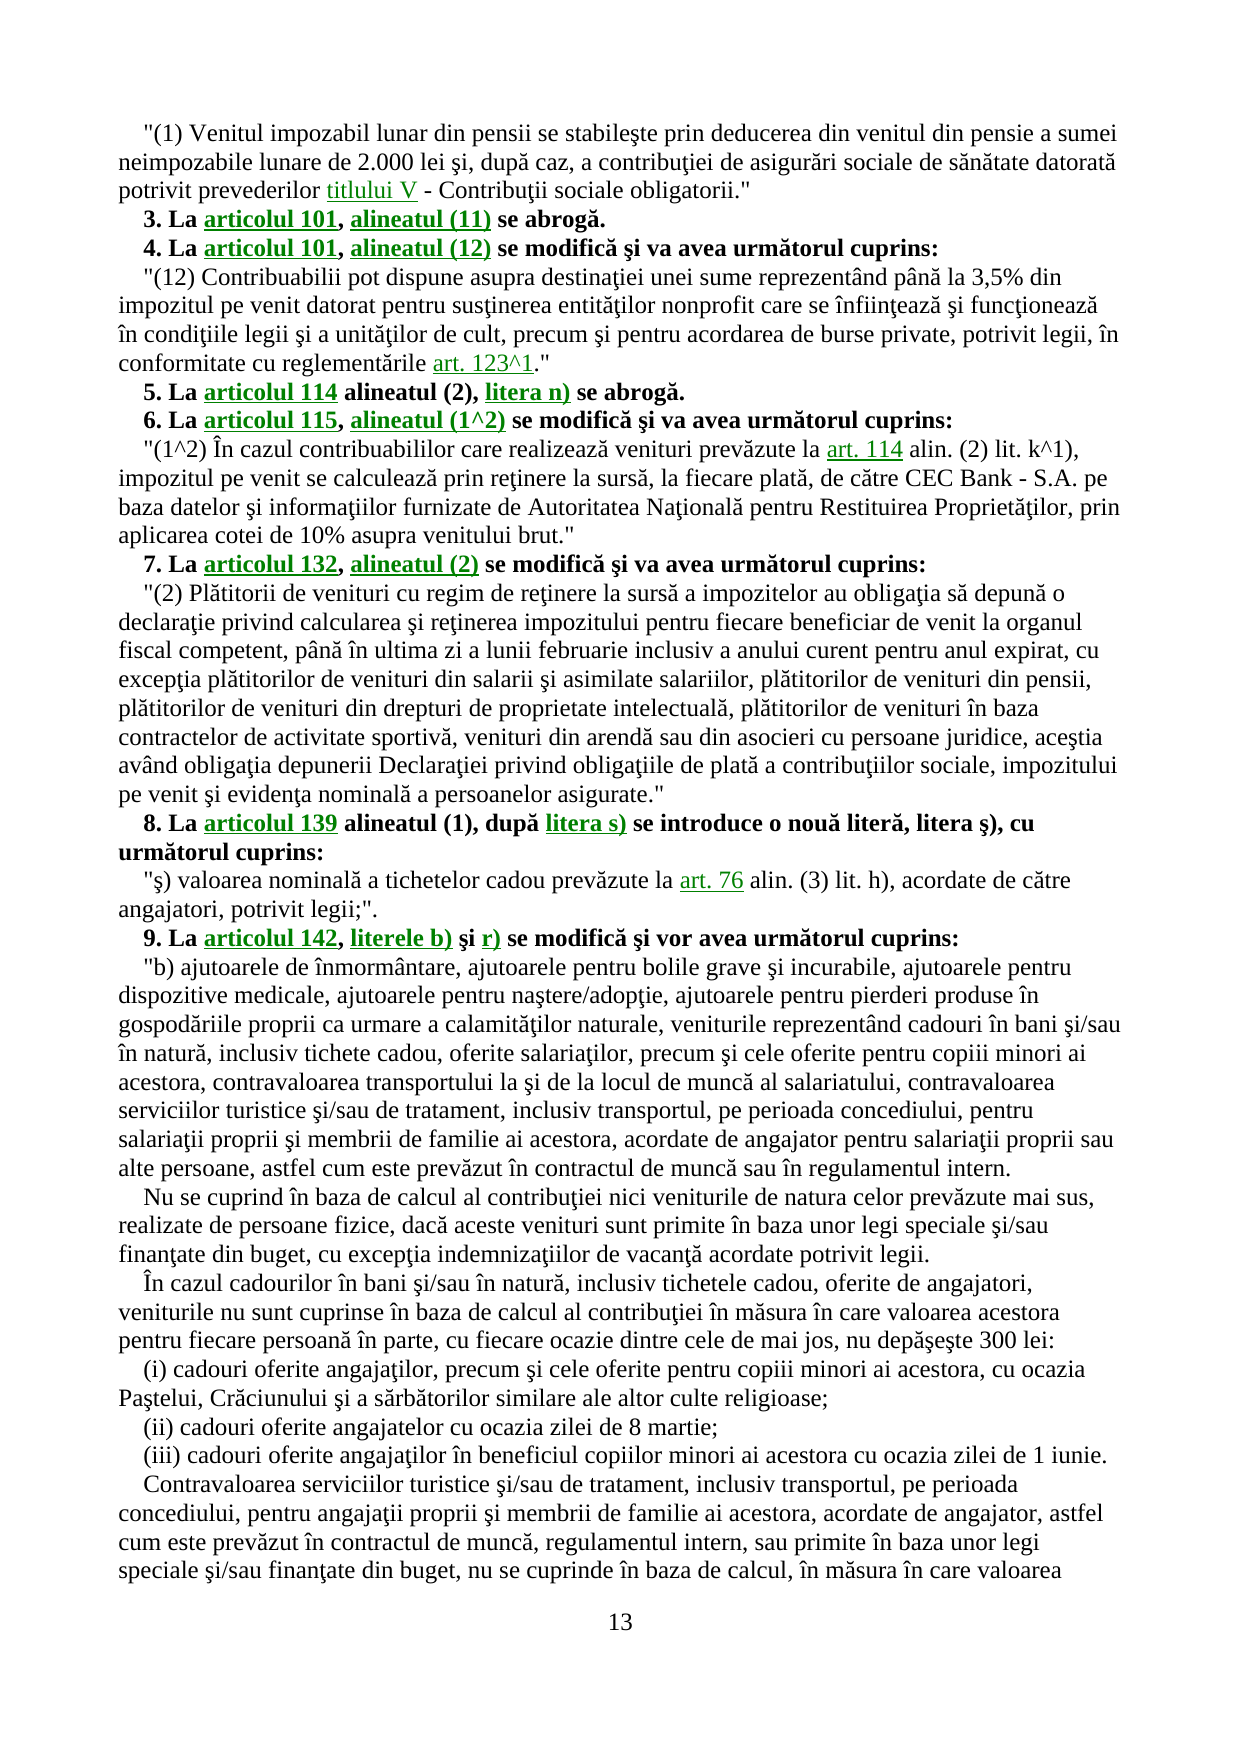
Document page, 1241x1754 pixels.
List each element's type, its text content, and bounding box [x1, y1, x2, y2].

text "b) ajutoarele de înmormântare, ajutoarele pentru bolile grave şi incurabile, ajutoarele pentru dispozitive medicale, ajutoarele pentru naştere/adopţie, ajutoarele pentru pierderi produse în gospodăriile proprii ca urmare a calamităţilor naturale, veniturile reprezentând cadouri în bani şi/sau în natură, inclusiv tichete cadou, oferite salariaţilor, precum şi cele oferite pentru copiii minori ai acestora, contravaloarea transportului la şi de la locul de muncă al salariatului, contravaloarea serviciilor turistice şi/sau de tratament, inclusiv transportul, pe perioada concediului, pentru salariaţii proprii şi membrii de familie ai acestora, acordate de angajator pentru salariaţii proprii sau alte persoane, astfel cum este prevăzut în contractul de muncă sau în regulamentul intern. [118, 952, 1122, 1182]
text "(12) Contribuabilii pot dispune asupra destinaţiei unei sume reprezentând până la 3,5% din impozitul pe venit datorat pentru susţinerea entităţilor nonprofit care se înfiinţează şi funcţionează în condiţiile legii şi a unităţilor de cult, precum şi pentru acordarea de burse private, potrivit legii, în conformitate cu reglementările art. 123^1." [118, 262, 1122, 377]
text 9. La articolul 142, literele b) şi r) se modifică şi vor avea următorul cuprins: [118, 923, 1122, 952]
text "(1) Venitul impozabil lunar din pensii se stabileşte prin deducerea din venitul din pensie a sumei neimpozabile lunare de 2.000 lei şi, după caz, a contribuţiei de asigurări sociale de sănătate datorată potrivit prevederilor titlului V - Contribuţii sociale obligatorii." [118, 118, 1122, 204]
text 5. La articolul 114 alineatul (2), litera n) se abrogă. [118, 377, 1122, 406]
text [118, 1469, 1122, 1584]
text (iii) cadouri oferite angajaţilor în beneficiul copiilor minori ai acestora cu ocazia zilei de 1 iunie. [118, 1441, 1122, 1469]
text "ş) valoarea nominală a tichetelor cadou prevăzute la art. 76 alin. (3) lit. h), acordate de către angajatori, potrivit legii;". [118, 866, 1122, 923]
text 7. La articolul 132, alineatul (2) se modifică şi va avea următorul cuprins: [118, 549, 1122, 578]
text 8. La articolul 139 alineatul (1), după litera s) se introduce o nouă literă, litera ş), cu următorul cuprins: [118, 808, 1122, 866]
text 6. La articolul 115, alineatul (1^2) se modifică şi va avea următorul cuprins: [118, 406, 1122, 434]
text "(1^2) În cazul contribuabililor care realizează venituri prevăzute la art. 114 alin. (2) lit. k^1), impozitul pe venit se calculează prin reţinere la sursă, la fiecare plată, de către CEC Bank - S.A. pe baza datelor şi informaţiilor furnizate de Autoritatea Naţională pentru Restituirea Proprietăţilor, prin aplicarea cotei de 10% asupra venitului brut." [118, 434, 1122, 549]
text Nu se cuprind în baza de calcul al contribuţiei nici veniturile de natura celor prevăzute mai sus, realizate de persoane fizice, dacă aceste venituri sunt primite în baza unor legi speciale şi/sau finanţate din buget, cu excepţia indemnizaţiilor de vacanţă acordate potrivit legii. [118, 1182, 1122, 1268]
text 4. La articolul 101, alineatul (12) se modifică şi va avea următorul cuprins: [118, 233, 1122, 262]
text "(2) Plătitorii de venituri cu regim de reţinere la sursă a impozitelor au obligaţia să depună o declaraţie privind calcularea şi reţinerea impozitului pentru fiecare beneficiar de venit la organul fiscal competent, până în ultima zi a lunii februarie inclusiv a anului curent pentru anul expirat, cu excepţia plătitorilor de venituri din salarii şi asimilate salariilor, plătitorilor de venituri din pensii, plătitorilor de venituri din drepturi de proprietate intelectuală, plătitorilor de venituri în baza contractelor de activitate sportivă, venituri din arendă sau din asocieri cu persoane juridice, aceştia având obligaţia depunerii Declaraţiei privind obligaţiile de plată a contribuţiilor sociale, impozitului pe venit şi evidenţa nominală a persoanelor asigurate." [118, 578, 1122, 808]
text (i) cadouri oferite angajaţilor, precum şi cele oferite pentru copiii minori ai acestora, cu ocazia Paştelui, Crăciunului şi a sărbătorilor similare ale altor culte religioase; [118, 1354, 1122, 1412]
text În cazul cadourilor în bani şi/sau în natură, inclusiv tichetele cadou, oferite de angajatori, veniturile nu sunt cuprinse în baza de calcul al contribuţiei în măsura în care valoarea acestora pentru fiecare persoană în parte, cu fiecare ocazie dintre cele de mai jos, nu depăşeşte 300 lei: [118, 1268, 1122, 1354]
text (ii) cadouri oferite angajatelor cu ocazia zilei de 8 martie; [118, 1412, 1122, 1441]
text 3. La articolul 101, alineatul (11) se abrogă. [118, 204, 1122, 233]
